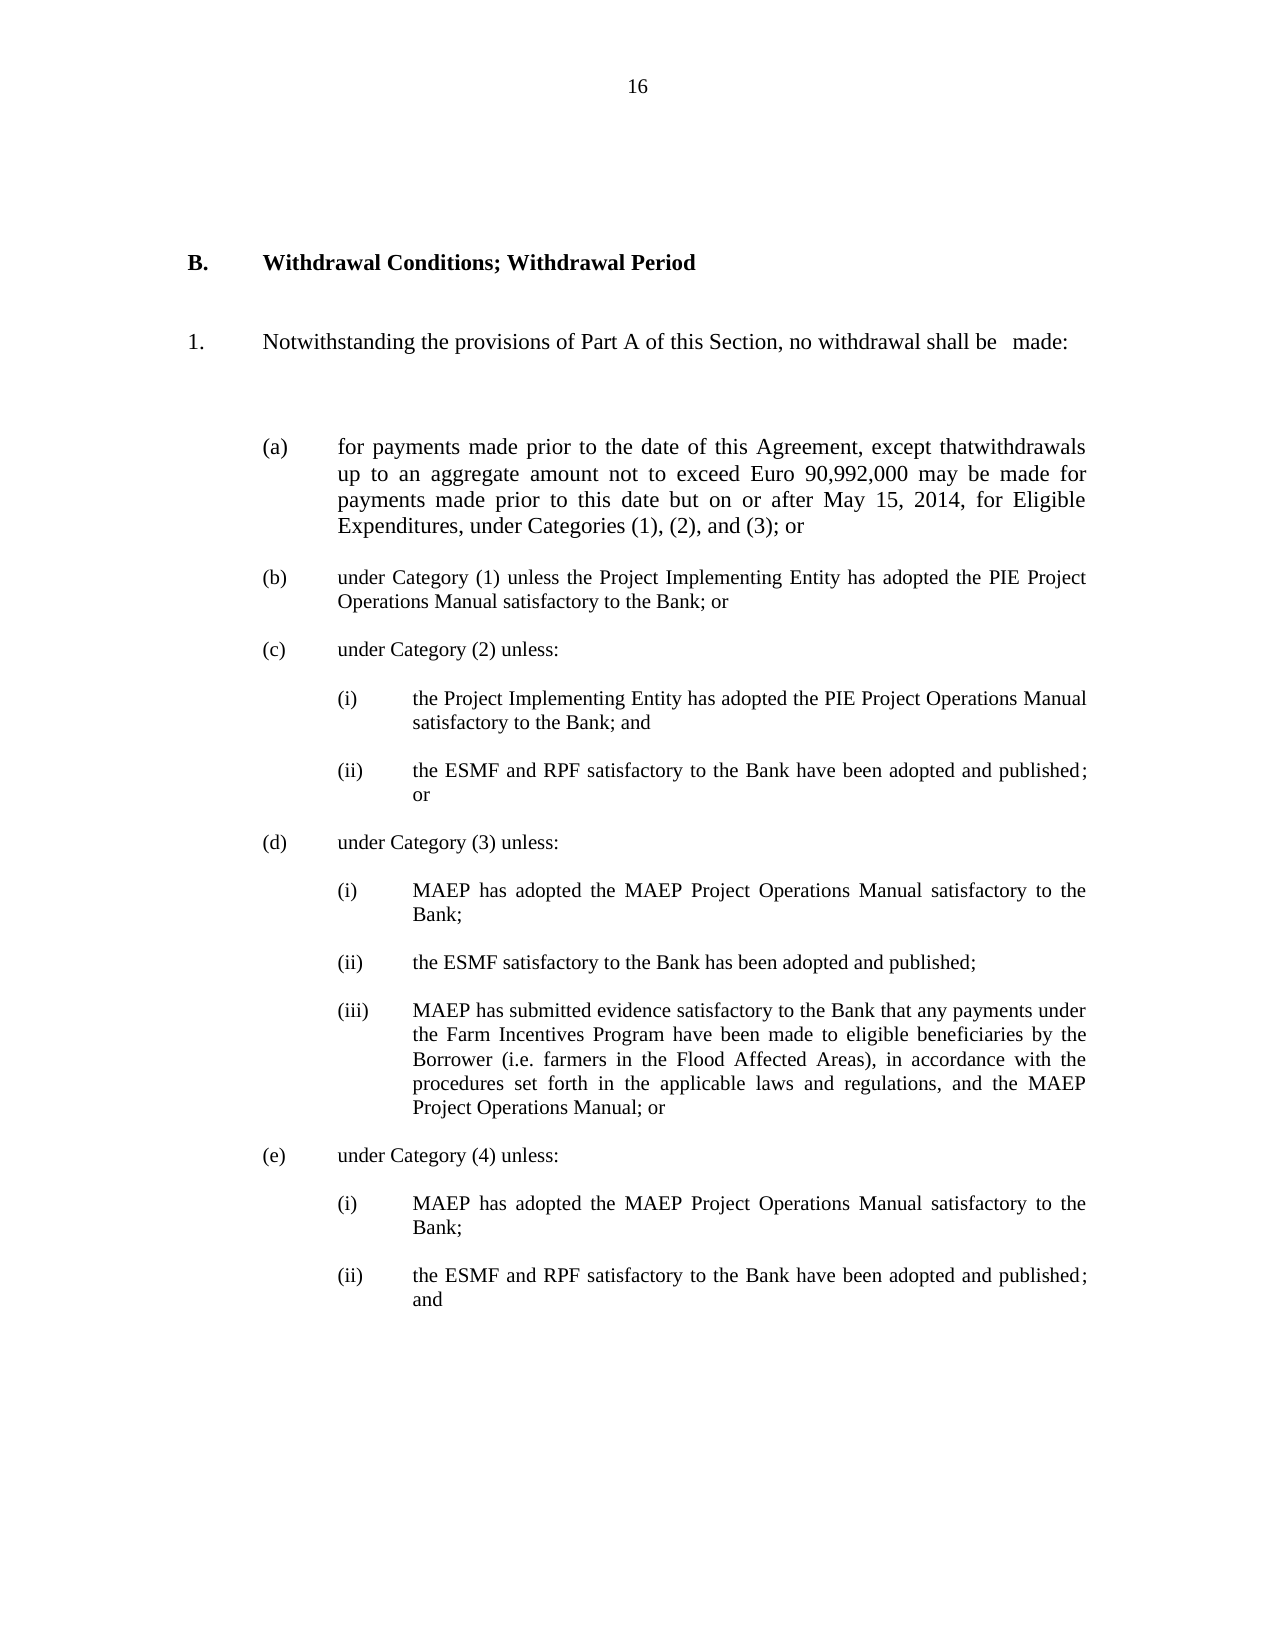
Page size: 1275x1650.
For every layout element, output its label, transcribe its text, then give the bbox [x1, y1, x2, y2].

list the Project Implementing Entity has adopted the PIE Project Operations Manual satisfactory to the Bank; and [337, 686, 1087, 734]
list the ESMF and RPF satisfactory to the Bank have been adopted and published; or [337, 758, 1087, 806]
list MAEP has adopted the MAEP Project Operations Manual satisfactory to the Bank; [337, 878, 1087, 926]
list MAEP has submitted evidence satisfactory to the Bank that any payments under the Farm Incentives Program have been made to eligible beneficiaries by the Borrower (i.e. farmers in the Flood Affected Areas), in accordance with the procedures set forth in the applicable laws and regulations, and the MAEP Project Operations Manual; or [337, 998, 1087, 1119]
list the ESMF satisfactory to the Bank has been adopted and published; [337, 950, 1087, 974]
text (e) under Category (4) unless: [262, 1143, 1087, 1167]
text (d) under Category (3) unless: [262, 830, 1087, 854]
list MAEP has adopted the MAEP Project Operations Manual satisfactory to the Bank; [337, 1191, 1087, 1239]
text (c) under Category (2) unless: [262, 637, 1087, 661]
text B. Withdrawal Conditions; Withdrawal Period [187, 249, 1087, 275]
list the ESMF and RPF satisfactory to the Bank have been adopted and published; and [337, 1263, 1087, 1311]
text (b) under Category (1) unless the Project Implementing Entity has adopted the PIE Project Operations Manual satisfactory to the Bank; or [262, 565, 1087, 613]
list for payments made prior to the date of this Agreement, except thatwithdrawals up to an aggregate amount not to exceed Euro 90,992,000 may be made for payments made prior to this date but on or after May 15, 2014, for Eligible Expenditures, under Categories (1), (2), and (3); or [262, 433, 1087, 539]
text 1. Notwithstanding the provisions of Part A of this Section, no withdrawal shall be made: [187, 328, 1087, 354]
